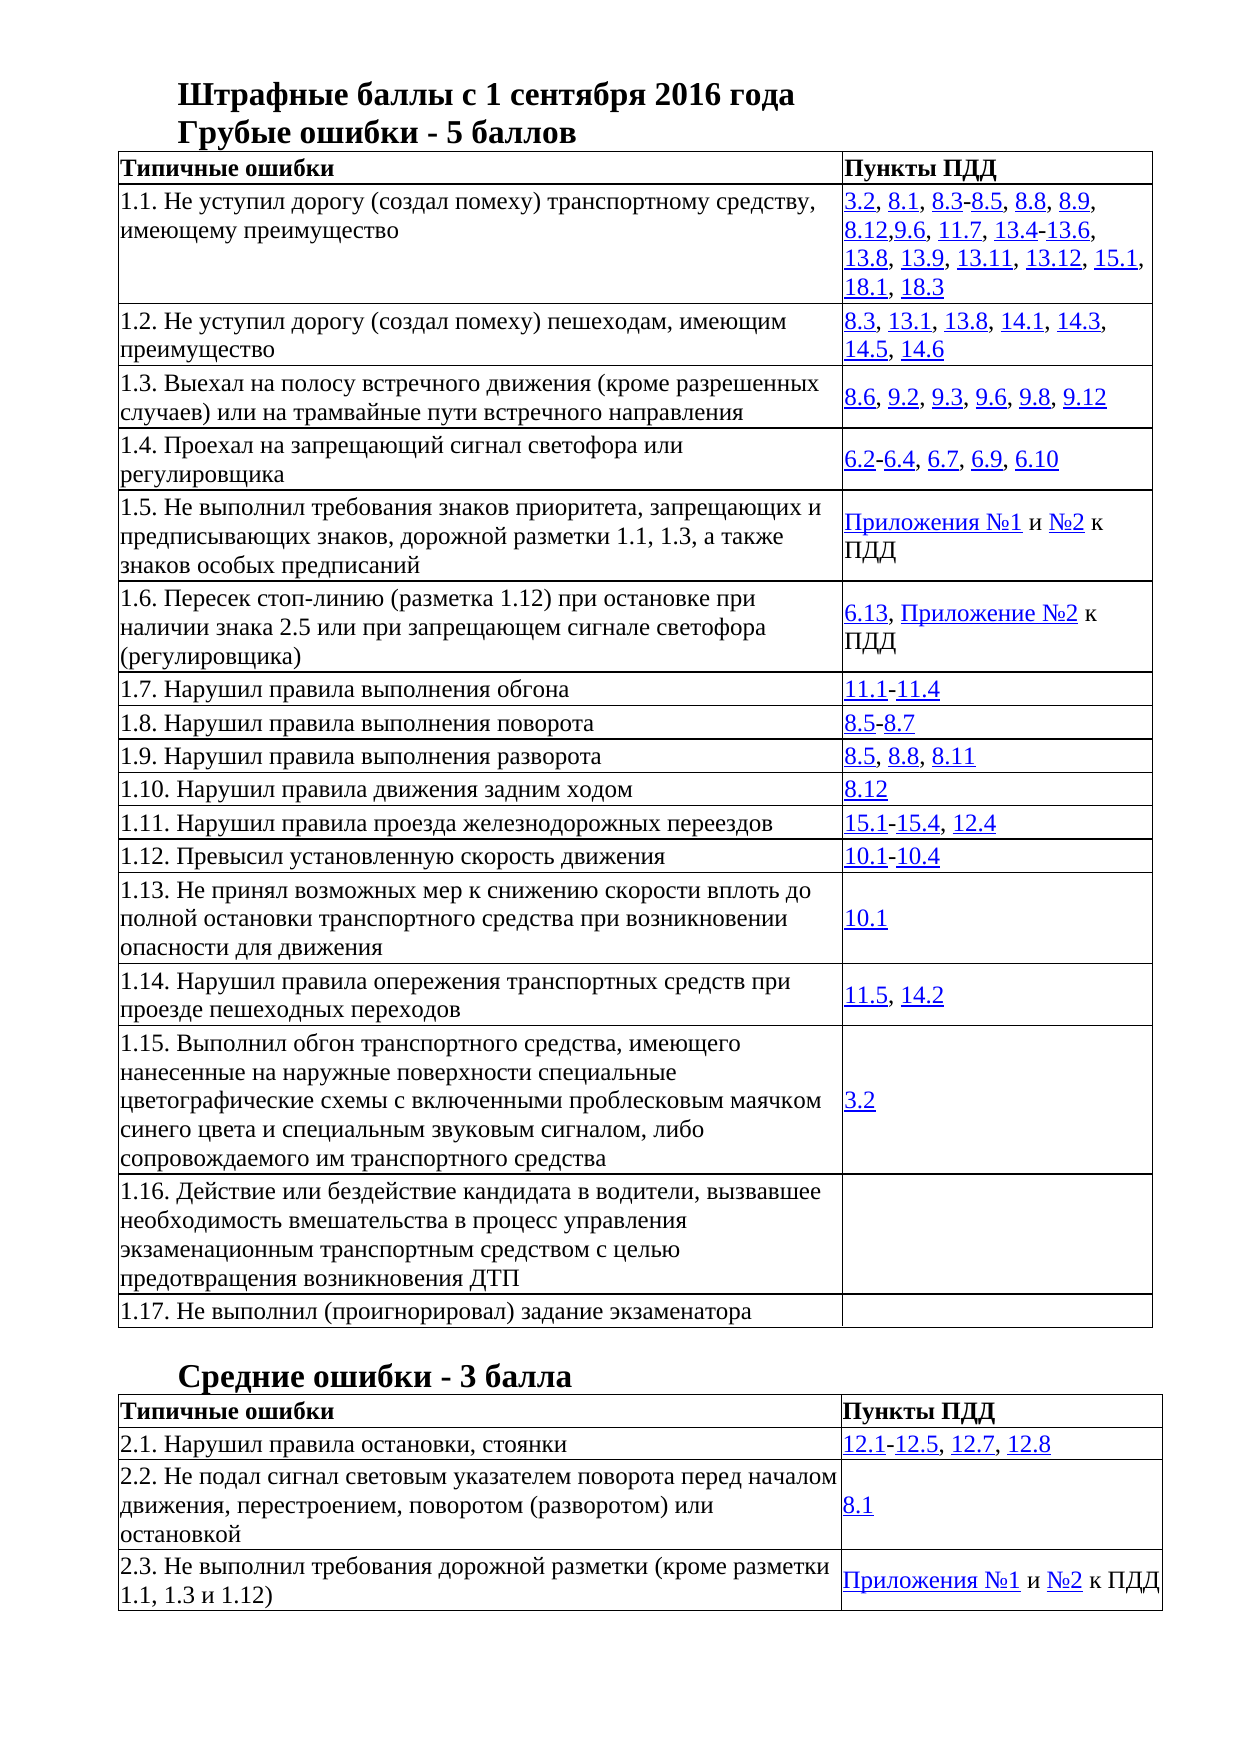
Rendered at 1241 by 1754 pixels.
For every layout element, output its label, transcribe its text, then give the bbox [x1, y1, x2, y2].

table_cell 11.5, 14.2 [843, 964, 1152, 1025]
table_cell 1.15. Выполнил обгон транспортного средства, имеющего нанесенные на наружные поверхности специальные цветографические схемы с включенными проблесковым маячком синего цвета и специальным звуковым сигналом, либо сопровождаемого им транспортного средства [119, 1026, 842, 1173]
text Штрафные баллы с 1 сентября 2016 года [177, 74, 1152, 112]
table_cell [843, 1295, 1152, 1326]
table_cell 6.2-6.4, 6.7, 6.9, 6.10 [843, 429, 1152, 489]
table_header Типичные ошибки [119, 152, 842, 183]
text Средние ошибки - 3 балла [177, 1356, 1152, 1394]
table_cell 1.8. Нарушил правила выполнения поворота [119, 706, 842, 738]
text Грубые ошибки - 5 баллов [177, 112, 1152, 151]
table_cell 1.4. Проехал на запрещающий сигнал светофора или регулировщика [119, 429, 842, 489]
table_cell 2.2. Не подал сигнал световым указателем поворота перед началом движения, перестроением, поворотом (разворотом) или остановкой [119, 1460, 841, 1549]
table_cell 1.6. Пересек стоп-линию (разметка 1.12) при остановке при наличии знака 2.5 или при запрещающем сигнале светофора (регулировщика) [119, 582, 842, 671]
table_cell 8.12 [843, 773, 1152, 805]
table_cell 1.9. Нарушил правила выполнения разворота [119, 740, 842, 771]
table_cell 8.3, 13.1, 13.8, 14.1, 14.3, 14.5, 14.6 [843, 304, 1152, 365]
table_header Пункты ПДД [843, 152, 1152, 183]
table_cell 2.1. Нарушил правила остановки, стоянки [119, 1428, 841, 1459]
table_cell 1.3. Выехал на полосу встречного движения (кроме разрешенных случаев) или на трамвайные пути встречного направления [119, 366, 842, 427]
table_cell 3.2 [843, 1026, 1152, 1173]
table_cell 8.5-8.7 [843, 706, 1152, 738]
table_cell 1.13. Не принял возможных мер к снижению скорости вплоть до полной остановки транспортного средства при возникновении опасности для движения [119, 873, 842, 963]
table_cell 1.14. Нарушил правила опережения транспортных средств при проезде пешеходных переходов [119, 964, 842, 1025]
table_cell 15.1-15.4, 12.4 [843, 806, 1152, 838]
table_cell 10.1 [843, 873, 1152, 963]
table_cell 3.2, 8.1, 8.3-8.5, 8.8, 8.9, 8.12,9.6, 11.7, 13.4-13.6, 13.8, 13.9, 13.11, 13.12, 15.1, 18.1, 18.3 [843, 185, 1152, 303]
table_cell 12.1-12.5, 12.7, 12.8 [842, 1428, 1162, 1459]
table_cell 1.17. Не выполнил (проигнорировал) задание экзаменатора [119, 1295, 842, 1326]
table_cell 8.6, 9.2, 9.3, 9.6, 9.8, 9.12 [843, 366, 1152, 427]
table_cell [843, 1175, 1152, 1293]
table_cell 10.1-10.4 [843, 840, 1152, 872]
table_cell 1.12. Превысил установленную скорость движения [119, 840, 842, 872]
table_header Пункты ПДД [842, 1395, 1162, 1427]
table_cell 2.3. Не выполнил требования дорожной разметки (кроме разметки 1.1, 1.3 и 1.12) [119, 1550, 841, 1610]
table_cell 8.1 [842, 1460, 1162, 1549]
table_header Типичные ошибки [119, 1395, 841, 1427]
table_cell 8.5, 8.8, 8.11 [843, 740, 1152, 771]
table_cell 1.16. Действие или бездействие кандидата в водители, вызвавшее необходимость вмешательства в процесс управления экзаменационным транспортным средством с целью предотвращения возникновения ДТП [119, 1175, 842, 1293]
table_cell 6.13, Приложение №2 к ПДД [843, 582, 1152, 671]
table_cell 11.1-11.4 [843, 673, 1152, 704]
table_cell 1.10. Нарушил правила движения задним ходом [119, 773, 842, 805]
table_cell 1.7. Нарушил правила выполнения обгона [119, 673, 842, 704]
table_cell 1.2. Не уступил дорогу (создал помеху) пешеходам, имеющим преимущество [119, 304, 842, 365]
table_cell Приложения №1 и №2 к ПДД [842, 1550, 1162, 1610]
table_cell 1.11. Нарушил правила проезда железнодорожных переездов [119, 806, 842, 838]
table_cell 1.1. Не уступил дорогу (создал помеху) транспортному средству, имеющему преимущество [119, 185, 842, 303]
table_cell 1.5. Не выполнил требования знаков приоритета, запрещающих и предписывающих знаков, дорожной разметки 1.1, 1.3, а также знаков особых предписаний [119, 491, 842, 580]
table_cell Приложения №1 и №2 к ПДД [843, 491, 1152, 580]
